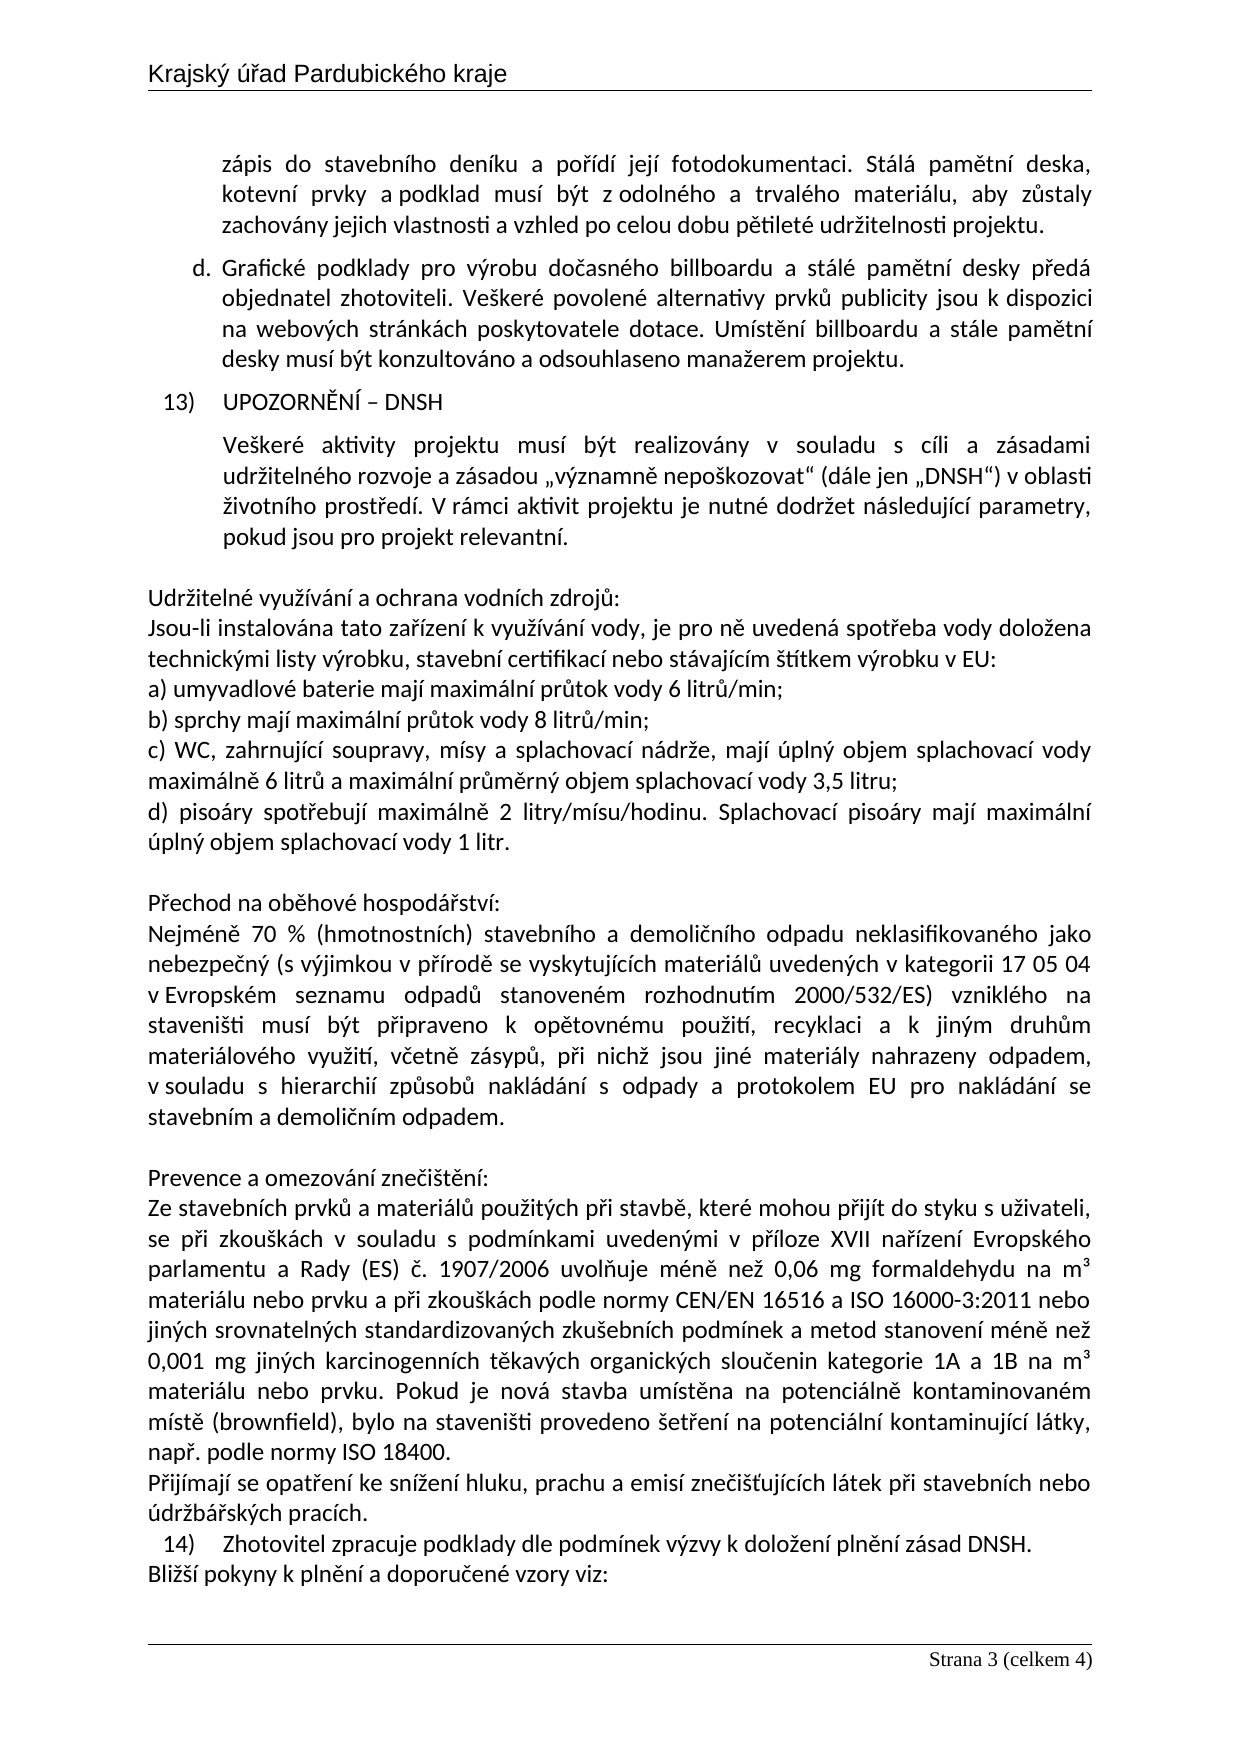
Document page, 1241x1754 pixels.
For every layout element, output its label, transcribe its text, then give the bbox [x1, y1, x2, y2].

text Udržitelné využívání a ochrana vodních zdrojů: [148, 582, 1092, 612]
list Grafické podklady pro výrobu dočasného billboardu a stálé pamětní desky předá objednatel zhotoviteli. Veškeré povolené alternativy prvků publicity jsou k dispozici na webových stránkách poskytovatele dotace. Umístění billboardu a stále pamětní desky musí být konzultováno a odsouhlaseno manažerem projektu. [192, 252, 1092, 374]
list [192, 148, 1092, 239]
text Přechod na oběhové hospodářství: [148, 887, 1092, 918]
text Bližší pokyny k plnění a doporučené vzory viz: [148, 1559, 1092, 1589]
text Ze stavebních prvků a materiálů použitých při stavbě, které mohou přijít do styku s uživateli, se při zkouškách v souladu s podmínkami uvedenými v příloze XVII nařízení Evropského parlamentu a Rady (ES) č. 1907/2006 uvolňuje méně než 0,06 mg formaldehydu na m³ materiálu nebo prvku a při zkouškách podle normy CEN/EN 16516 a ISO 16000-3:2011 nebo jiných srovnatelných standardizovaných zkušebních podmínek a metod stanovení méně než 0,001 mg jiných karcinogenních těkavých organických sloučenin kategorie 1A a 1B na m³ materiálu nebo prvku. Pokud je nová stavba umístěna na potenciálně kontaminovaném místě (brownfield), bylo na staveništi provedeno šetření na potenciální kontaminující látky, např. podle normy ISO 18400. [148, 1192, 1092, 1467]
text Prevence a omezování znečištění: [148, 1162, 1092, 1192]
text b) sprchy mají maximální průtok vody 8 litrů/min; [148, 704, 1092, 734]
text d) pisoáry spotřebují maximálně 2 litry/mísu/hodinu. Splachovací pisoáry mají maximální úplný objem splachovací vody 1 litr. [148, 796, 1092, 857]
text Nejméně 70 % (hmotnostních) stavebního a demoličního odpadu neklasifikovaného jako nebezpečný (s výjimkou v přírodě se vyskytujících materiálů uvedených v kategorii 17 05 04 v Evropském seznamu odpadů stanoveném rozhodnutím 2000/532/ES) vzniklého na staveništi musí být připraveno k opětovnému použití, recyklaci a k jiným druhům materiálového využití, včetně zásypů, při nichž jsou jiné materiály nahrazeny odpadem, v souladu s hierarchií způsobů nakládání s odpady a protokolem EU pro nakládání se stavebním a demoličním odpadem. [148, 918, 1092, 1131]
list UPOZORNĚNÍ – DNSH [162, 386, 1092, 417]
list Zhotovitel zpracuje podklady dle podmínek výzvy k doložení plnění zásad DNSH. [162, 1528, 1092, 1559]
text a) umyvadlové baterie mají maximální průtok vody 6 litrů/min; [148, 673, 1092, 704]
text c) WC, zahrnující soupravy, mísy a splachovací nádrže, mají úplný objem splachovací vody maximálně 6 litrů a maximální průměrný objem splachovací vody 3,5 litru; [148, 734, 1092, 796]
text Přijímají se opatření ke snížení hluku, prachu a emisí znečišťujících látek při stavebních nebo údržbářských pracích. [148, 1467, 1092, 1528]
text Jsou-li instalována tato zařízení k využívání vody, je pro ně uvedená spotřeba vody doložena technickými listy výrobku, stavební certifikací nebo stávajícím štítkem výrobku v EU: [148, 612, 1092, 673]
text Veškeré aktivity projektu musí být realizovány v souladu s cíli a zásadami udržitelného rozvoje a zásadou „významně nepoškozovat“ (dále jen „DNSH“) v oblasti životního prostředí. V rámci aktivit projektu je nutné dodržet následující parametry, pokud jsou pro projekt relevantní. [162, 429, 1092, 551]
